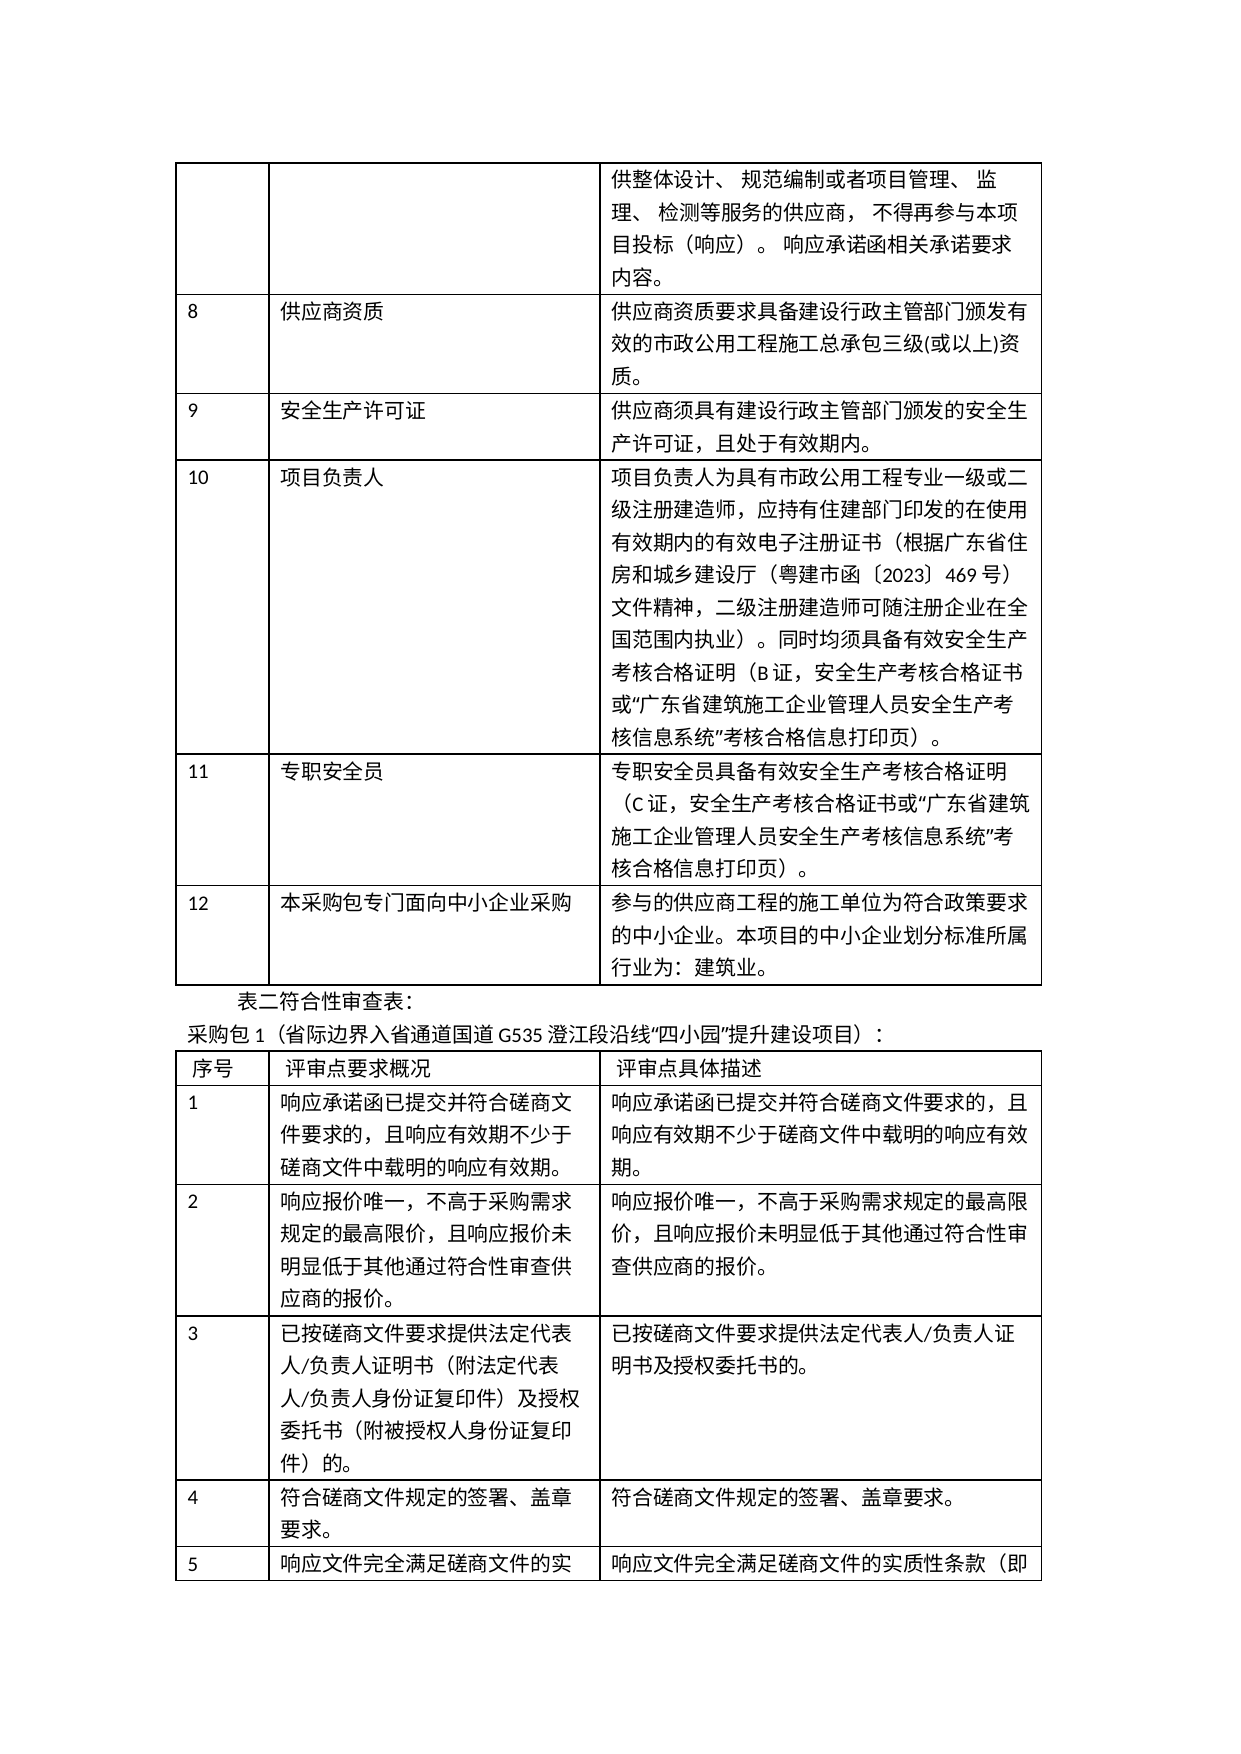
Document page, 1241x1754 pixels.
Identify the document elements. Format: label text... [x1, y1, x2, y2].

table_cell 本采购包专门面向中小企业采购 [270, 886, 599, 984]
table_cell 11 [177, 755, 268, 885]
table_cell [601, 164, 1041, 293]
table_cell 符合磋商文件规定的签署、盖章要求。 [601, 1481, 1041, 1546]
table_cell 8 [177, 295, 268, 393]
table_cell 响应报价唯一，不高于采购需求规定的最高限价，且响应报价未明显低于其他通过符合性审查供应商的报价。 [270, 1185, 599, 1315]
text 表二符合性审查表： [187, 985, 1053, 1018]
table_cell 10 [177, 461, 268, 753]
table_cell 响应承诺函已提交并符合磋商文件要求的，且响应有效期不少于磋商文件中载明的响应有效期。 [601, 1086, 1041, 1183]
table_cell 1 [177, 1086, 268, 1183]
table_cell 参与的供应商工程的施工单位为符合政策要求的中小企业。本项目的中小企业划分标准所属行业为：建筑业。 [601, 886, 1041, 984]
table_cell 供应商资质要求具备建设行政主管部门颁发有效的市政公用工程施工总承包三级(或以上)资质。 [601, 295, 1041, 393]
table_header 评审点要求概况 [270, 1052, 599, 1084]
table_cell 2 [177, 1185, 268, 1315]
table_header 序号 [177, 1052, 268, 1084]
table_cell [601, 1547, 1041, 1580]
table_cell 已按磋商文件要求提供法定代表人/负责人证明书及授权委托书的。 [601, 1317, 1041, 1479]
table_cell 项目负责人 [270, 461, 599, 753]
table_cell 专职安全员 [270, 755, 599, 885]
table_cell 供应商须具有建设行政主管部门颁发的安全生产许可证，且处于有效期内。 [601, 394, 1041, 459]
table_header 评审点具体描述 [601, 1052, 1041, 1084]
table_cell 响应报价唯一，不高于采购需求规定的最高限价，且响应报价未明显低于其他通过符合性审查供应商的报价。 [601, 1185, 1041, 1315]
table_cell 符合磋商文件规定的签署、盖章要求。 [270, 1481, 599, 1546]
table_cell 3 [177, 1317, 268, 1479]
text 采购包1（省际边界入省通道国道G535澄江段沿线“四小园”提升建设项目）： [187, 1018, 1053, 1050]
table_cell 已按磋商文件要求提供法定代表人/负责人证明书（附法定代表人/负责人身份证复印件）及授权委托书（附被授权人身份证复印件）的。 [270, 1317, 599, 1479]
table_cell 响应承诺函已提交并符合磋商文件要求的，且响应有效期不少于磋商文件中载明的响应有效期。 [270, 1086, 599, 1183]
table_cell 9 [177, 394, 268, 459]
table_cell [270, 164, 599, 293]
table_cell 项目负责人为具有市政公用工程专业一级或二级注册建造师，应持有住建部门印发的在使用有效期内的有效电子注册证书（根据广东省住房和城乡建设厅（粤建市函〔2023〕469号）文件精神，二级注册建造师可随注册企业在全国范围内执业）。同时均须具备有效安全生产考核合格证明（B证，安全生产考核合格证书或“广东省建筑施工企业管理人员安全生产考核信息系统”考核合格信息打印页）。 [601, 461, 1041, 753]
table_cell 专职安全员具备有效安全生产考核合格证明（C证，安全生产考核合格证书或“广东省建筑施工企业管理人员安全生产考核信息系统”考核合格信息打印页）。 [601, 755, 1041, 885]
table_cell 4 [177, 1481, 268, 1546]
table_cell 12 [177, 886, 268, 984]
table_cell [270, 1547, 599, 1580]
table_cell 安全生产许可证 [270, 394, 599, 459]
table_cell 7 [177, 164, 268, 293]
table_cell 供应商资质 [270, 295, 599, 393]
table_cell 5 [177, 1547, 268, 1580]
